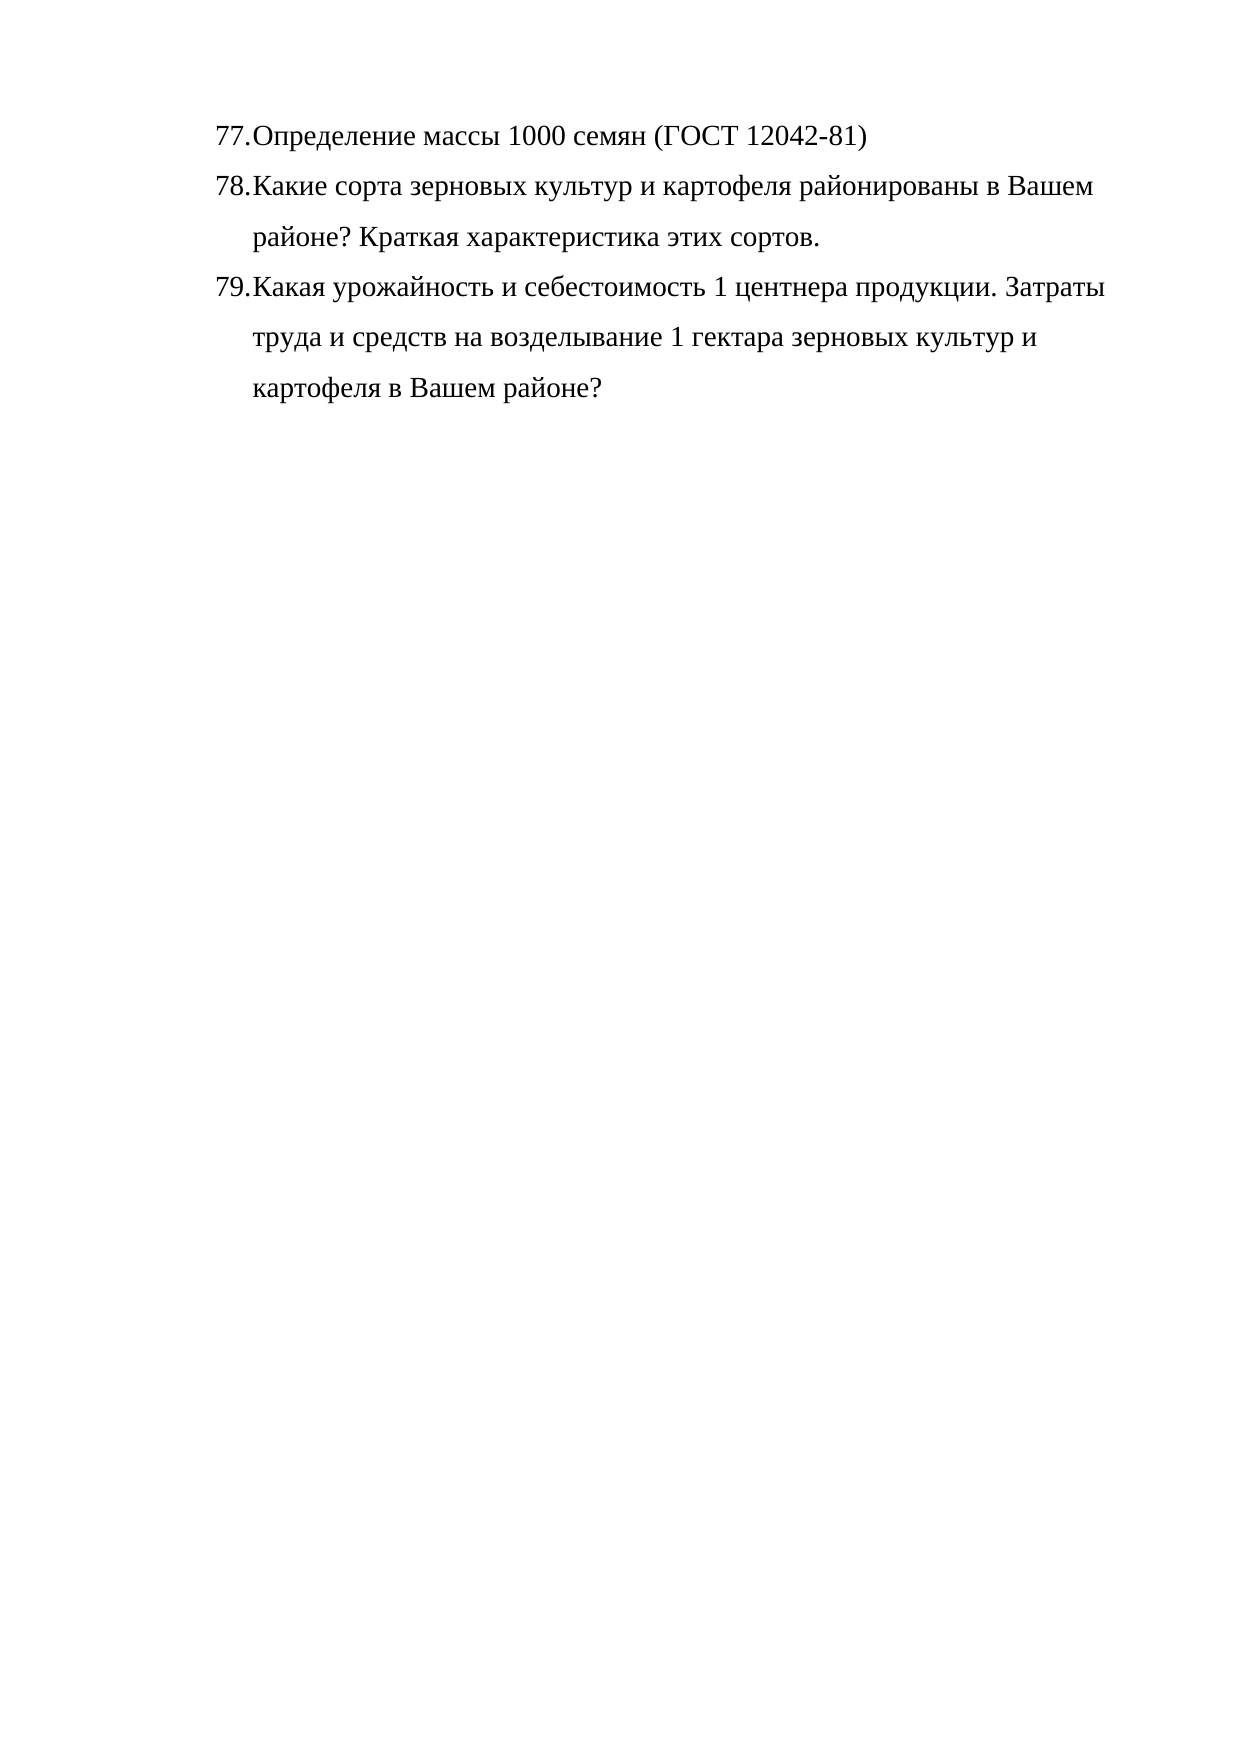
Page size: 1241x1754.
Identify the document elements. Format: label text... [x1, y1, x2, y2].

list Определение массы 1000 семян (ГОСТ 12042-81) [215, 118, 1152, 152]
list Какая урожайность и себестоимость 1 центнера продукции. Затраты труда и средств на возделывание 1 гектара зерновых культур и картофеля в Вашем районе? [215, 269, 1152, 403]
list Какие сорта зерновых культур и картофеля районированы в Вашем районе? Краткая характеристика этих сортов. [215, 168, 1152, 252]
